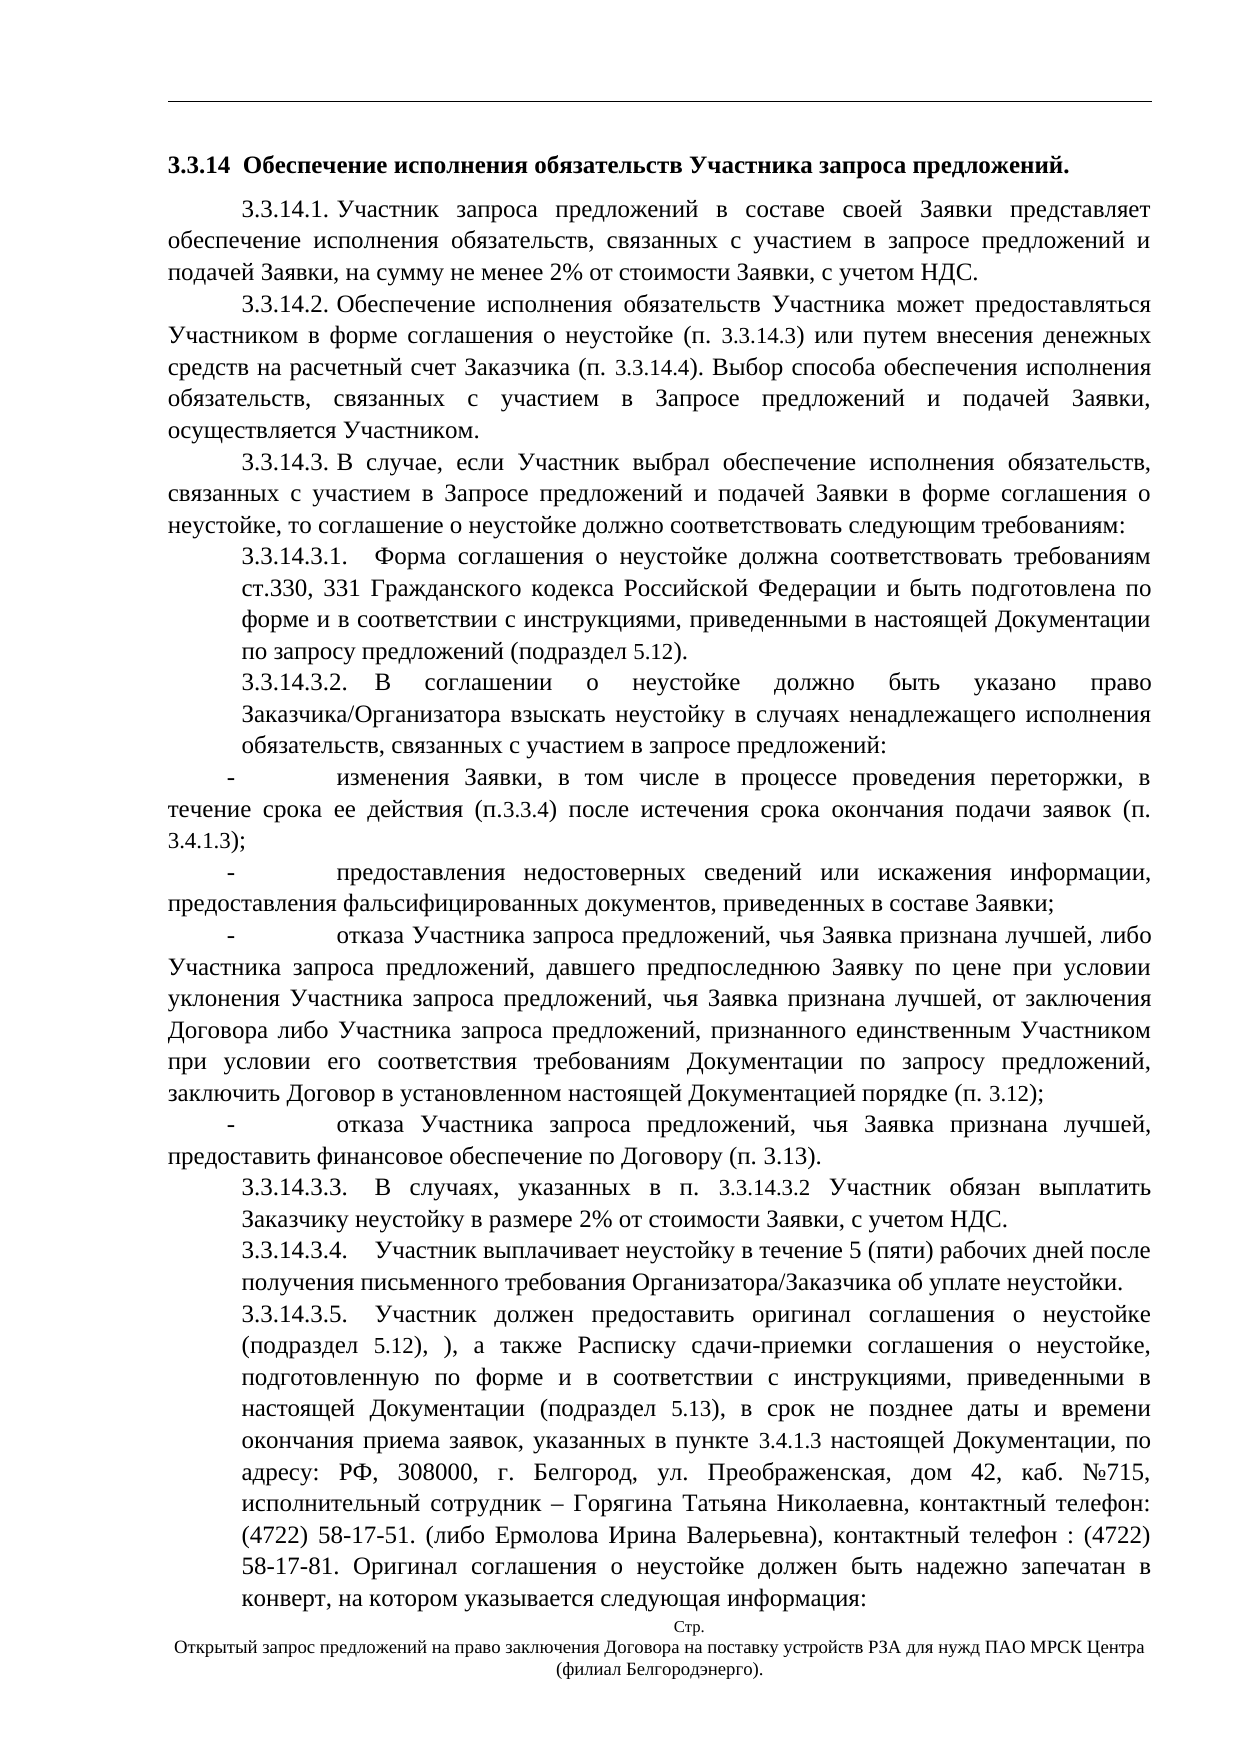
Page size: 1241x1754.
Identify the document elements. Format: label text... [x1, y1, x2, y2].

list В соглашении о неустойке должно быть указано право Заказчика/Организатора взыскать неустойку в случаях ненадлежащего исполнения обязательств, связанных с участием в запросе предложений: [241, 667, 1152, 759]
list Участник запроса предложений в составе своей Заявки представляет обеспечение исполнения обязательств, связанных с участием в запросе предложений и подачей Заявки, на сумму не менее 2% от стоимости Заявки, с учетом НДС. [168, 194, 1152, 286]
list отказа Участника запроса предложений, чья Заявка признана лучшей, либо Участника запроса предложений, давшего предпоследнюю Заявку по цене при условии уклонения Участника запроса предложений, чья Заявка признана лучшей, от заключения Договора либо Участника запроса предложений, признанного единственным Участником при условии его соответствия требованиям Документации по запросу предложений, заключить Договор в установленном настоящей Документацией порядке (п. 3.12); [168, 920, 1152, 1107]
list предоставления недостоверных сведений или искажения информации, предоставления фальсифицированных документов, приведенных в составе Заявки; [168, 857, 1152, 917]
list В случае, если Участник выбрал обеспечение исполнения обязательств, связанных с участием в Запросе предложений и подачей Заявки в форме соглашения о неустойке, то соглашение о неустойке должно соответствовать следующим требованиям: [168, 447, 1152, 538]
list Участник выплачивает неустойку в течение 5 (пяти) рабочих дней после получения письменного требования Организатора/Заказчика об уплате неустойки. [241, 1236, 1152, 1296]
list изменения Заявки, в том числе в процессе проведения переторжки, в течение срока ее действия (п.3.3.4) после истечения срока окончания подачи заявок (п. 3.4.1.3); [168, 762, 1152, 854]
list отказа Участника запроса предложений, чья Заявка признана лучшей, предоставить финансовое обеспечение по Договору (п. 3.13). [168, 1109, 1152, 1170]
list Обеспечение исполнения обязательств Участника может предоставляться Участником в форме соглашения о неустойке (п. 3.3.14.3) или путем внесения денежных средств на расчетный счет Заказчика (п. 3.3.14.4). Выбор способа обеспечения исполнения обязательств, связанных с участием в Запросе предложений и подачей Заявки, осуществляется Участником. [168, 289, 1152, 444]
list Форма соглашения о неустойке должна соответствовать требованиям ст.330, 331 Гражданского кодекса Российской Федерации и быть подготовлена по форме и в соответствии с инструкциями, приведенными в настоящей Документации по запросу предложений (подраздел 5.12). [241, 541, 1152, 665]
list В случаях, указанных в п. 3.3.14.3.2 Участник обязан выплатить Заказчику неустойку в размере 2% от стоимости Заявки, с учетом НДС. [241, 1172, 1152, 1233]
list Участник должен предоставить оригинал соглашения о неустойке (подраздел 5.12), ), а также Расписку сдачи-приемки соглашения о неустойке, подготовленную по форме и в соответствии с инструкциями, приведенными в настоящей Документации (подраздел 5.13), в срок не позднее даты и времени окончания приема заявок, указанных в пункте 3.4.1.3 настоящей Документации, по адресу: РФ, 308000, г. Белгород, ул. Преображенская, дом 42, каб. №715, исполнительный сотрудник – Горягина Татьяна Николаевна, контактный телефон: (4722) 58-17-51. (либо Ермолова Ирина Валерьевна), контактный телефон : (4722) 58-17-81. Оригинал соглашения о неустойке должен быть надежно запечатан в конверт, на котором указывается следующая информация: [241, 1299, 1152, 1612]
subtitle Обеспечение исполнения обязательств Участника запроса предложений. [168, 150, 1152, 179]
